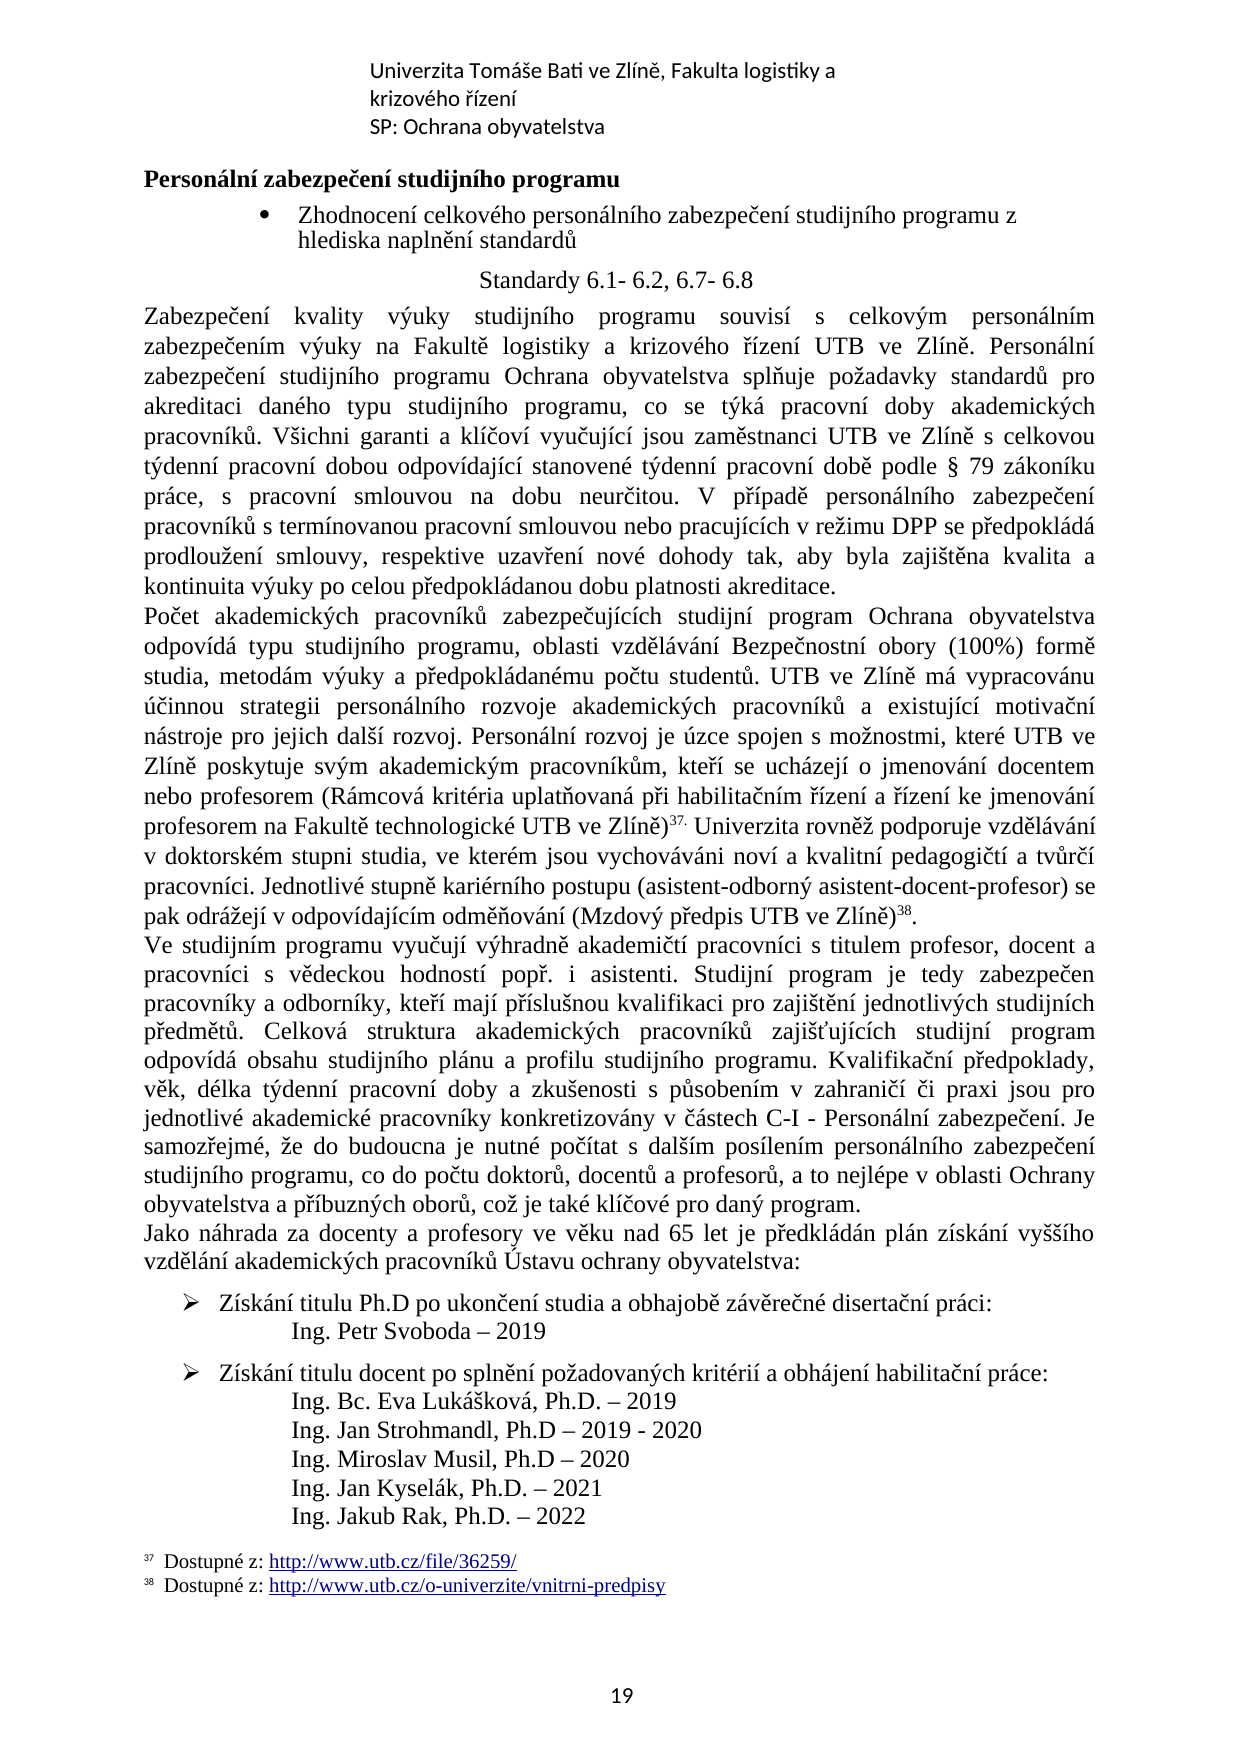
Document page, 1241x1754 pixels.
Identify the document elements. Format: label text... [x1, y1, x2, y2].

text Ing. Jan Strohmandl, Ph.D – 2019 - 2020 [291, 1415, 1096, 1444]
text Ing. Jan Kyselák, Ph.D. – 2021 [217, 1473, 1096, 1501]
text Jako náhrada za docenty a profesory ve věku nad 65 let je předkládán plán získání vyššího vzdělání akademických pracovníků Ústavu ochrany obyvatelstva: [143, 1218, 1096, 1275]
text Ing. Miroslav Musil, Ph.D – 2020 [217, 1444, 1096, 1473]
text Ve studijním programu vyučují výhradně akademičtí pracovníci s titulem profesor, docent a pracovníci s vědeckou hodností popř. i asistenti. Studijní program je tedy zabezpečen pracovníky a odborníky, kteří mají příslušnou kvalifikaci pro zajištění jednotlivých studijních předmětů. Celková struktura akademických pracovníků zajišťujících studijní program odpovídá obsahu studijního plánu a profilu studijního programu. Kvalifikační předpoklady, věk, délka týdenní pracovní doby a zkušenosti s působením v zahraničí či praxi jsou pro jednotlivé akademické pracovníky konkretizovány v částech C-I - Personální zabezpečení. Je samozřejmé, že do budoucna je nutné počítat s dalším posílením personálního zabezpečení studijního programu, co do počtu doktorů, docentů a profesorů, a to nejlépe v oblasti Ochrany obyvatelstva a příbuzných oborů, což je také klíčové pro daný program. [143, 930, 1096, 1218]
list Zhodnocení celkového personálního zabezpečení studijního programu z hlediska naplnění standardů [260, 203, 1096, 253]
text Počet akademických pracovníků zabezpečujících studijní program Ochrana obyvatelstva odpovídá typu studijního programu, oblasti vzdělávání Bezpečnostní obory (100%) formě studia, metodám výuky a předpokládanému počtu studentů. UTB ve Zlíně má vypracovánu účinnou strategii personálního rozvoje akademických pracovníků a existující motivační nástroje pro jejich další rozvoj. Personální rozvoj je úzce spojen s možnostmi, které UTB ve Zlíně poskytuje svým akademickým pracovníkům, kteří se ucházejí o jmenování docentem nebo profesorem (Rámcová kritéria uplatňovaná při habilitačním řízení a řízení ke jmenování profesorem na Fakultě technologické UTB ve Zlíně). Univerzita rovněž podporuje vzdělávání v doktorském stupni studia, ve kterém jsou vychováváni noví a kvalitní pedagogičtí a tvůrčí pracovníci. Jednotlivé stupně kariérního postupu (asistent-odborný asistent-docent-profesor) se pak odrážejí v odpovídajícím odměňování (Mzdový předpis UTB ve Zlíně). [143, 600, 1096, 930]
text Personální zabezpečení studijního programu [143, 168, 1096, 193]
text Ing. Jakub Rak, Ph.D. – 2022 [217, 1501, 1096, 1530]
text Zabezpečení kvality výuky studijního programu souvisí s celkovým personálním zabezpečením výuky na Fakultě logistiky a krizového řízení UTB ve Zlíně. Personální zabezpečení studijního programu Ochrana obyvatelstva splňuje požadavky standardů pro akreditaci daného typu studijního programu, co se týká pracovní doby akademických pracovníků. Všichni garanti a klíčoví vyučující jsou zaměstnanci UTB ve Zlíně s celkovou týdenní pracovní dobou odpovídající stanovené týdenní pracovní době podle § 79 zákoníku práce, s pracovní smlouvou na dobu neurčitou. V případě personálního zabezpečení pracovníků s termínovanou pracovní smlouvou nebo pracujících v režimu DPP se předpokládá prodloužení smlouvy, respektive uzavření nové dohody tak, aby byla zajištěna kvalita a kontinuita výuky po celou předpokládanou dobu platnosti akreditace. [143, 300, 1096, 600]
list Získání titulu Ph.D po ukončení studia a obhajobě závěrečné disertační práci: [181, 1288, 1096, 1316]
text Ing. Bc. Eva Lukášková, Ph.D. – 2019 [217, 1386, 1096, 1415]
list Získání titulu docent po splnění požadovaných kritérií a obhájení habilitační práce: [181, 1358, 1096, 1386]
text Standardy 6.1- 6.2, 6.7- 6.8 [479, 271, 1096, 293]
text Ing. Petr Svoboda – 2019 [217, 1316, 1096, 1345]
